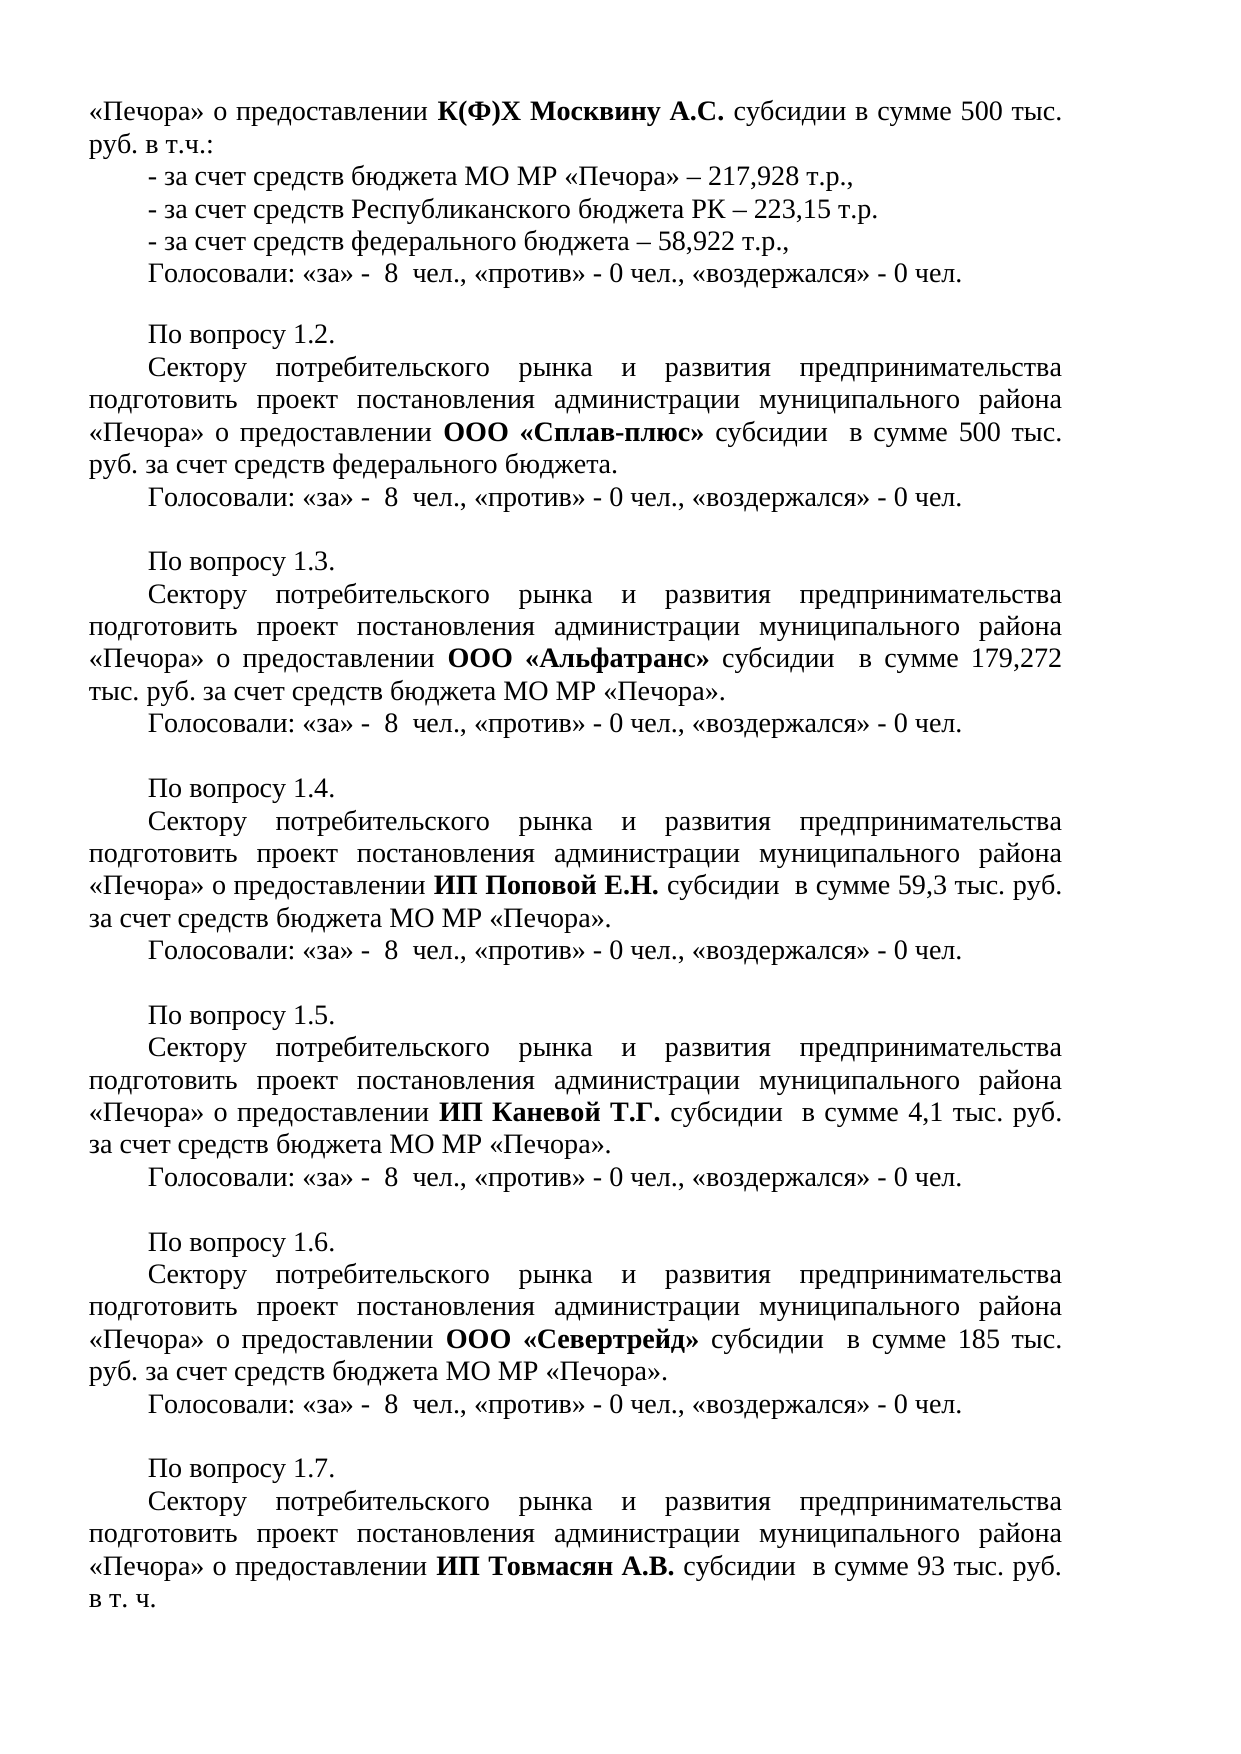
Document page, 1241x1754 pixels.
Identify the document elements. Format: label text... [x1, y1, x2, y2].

text Сектору потребительского рынка и развития предпринимательства подготовить проект постановления администрации муниципального района «Печора» о предоставлении ООО «Севертрейд» субсидии в сумме 185 тыс. руб. за счет средств бюджета МО МР «Печора». [89, 1257, 1063, 1387]
text Голосовали: «за» - 8 чел., «против» - 0 чел., «воздержался» - 0 чел. [89, 479, 1063, 512]
text - за счет средств Республиканского бюджета РК – 223,15 т.р. [89, 192, 1063, 224]
text Голосовали: «за» - 8 чел., «против» - 0 чел., «воздержался» - 0 чел. [89, 1160, 1063, 1192]
text Сектору потребительского рынка и развития предпринимательства подготовить проект постановления администрации муниципального района «Печора» о предоставлении ИП Каневой Т.Г. субсидии в сумме 4,1 тыс. руб. за счет средств бюджета МО МР «Печора». [89, 1030, 1063, 1160]
text По вопросу 1.2. [89, 318, 1063, 350]
text Голосовали: «за» - 8 чел., «против» - 0 чел., «воздержался» - 0 чел. [89, 1387, 1063, 1419]
text По вопросу 1.5. [89, 998, 1063, 1030]
text - за счет средств бюджета МО МР «Печора» – 217,928 т.р., [89, 159, 1063, 192]
text По вопросу 1.3. [89, 544, 1063, 577]
text Голосовали: «за» - 8 чел., «против» - 0 чел., «воздержался» - 0 чел. [89, 933, 1063, 966]
text Сектору потребительского рынка и развития предпринимательства подготовить проект постановления администрации муниципального района «Печора» о предоставлении ИП Поповой Е.Н. субсидии в сумме 59,3 тыс. руб. за счет средств бюджета МО МР «Печора». [89, 803, 1063, 933]
text По вопросу 1.7. [89, 1451, 1063, 1484]
text Голосовали: «за» - 8 чел., «против» - 0 чел., «воздержался» - 0 чел. [89, 256, 1063, 289]
text Голосовали: «за» - 8 чел., «против» - 0 чел., «воздержался» - 0 чел. [89, 706, 1063, 739]
text Сектору потребительского рынка и развития предпринимательства подготовить проект постановления администрации муниципального района «Печора» о предоставлении ООО «Альфатранс» субсидии в сумме 179,272 тыс. руб. за счет средств бюджета МО МР «Печора». [89, 577, 1063, 706]
text По вопросу 1.4. [89, 771, 1063, 803]
text Сектору потребительского рынка и развития предпринимательства подготовить проект постановления администрации муниципального района «Печора» о предоставлении ООО «Сплав-плюс» субсидии в сумме 500 тыс. руб. за счет средств федерального бюджета. [89, 350, 1063, 479]
text Сектору потребительского рынка и развития предпринимательства подготовить проект постановления администрации муниципального района «Печора» о предоставлении ИП Товмасян А.В. субсидии в сумме 93 тыс. руб. в т. ч. [89, 1484, 1063, 1613]
text - за счет средств федерального бюджета – 58,922 т.р., [89, 224, 1063, 256]
text По вопросу 1.6. [89, 1225, 1063, 1257]
